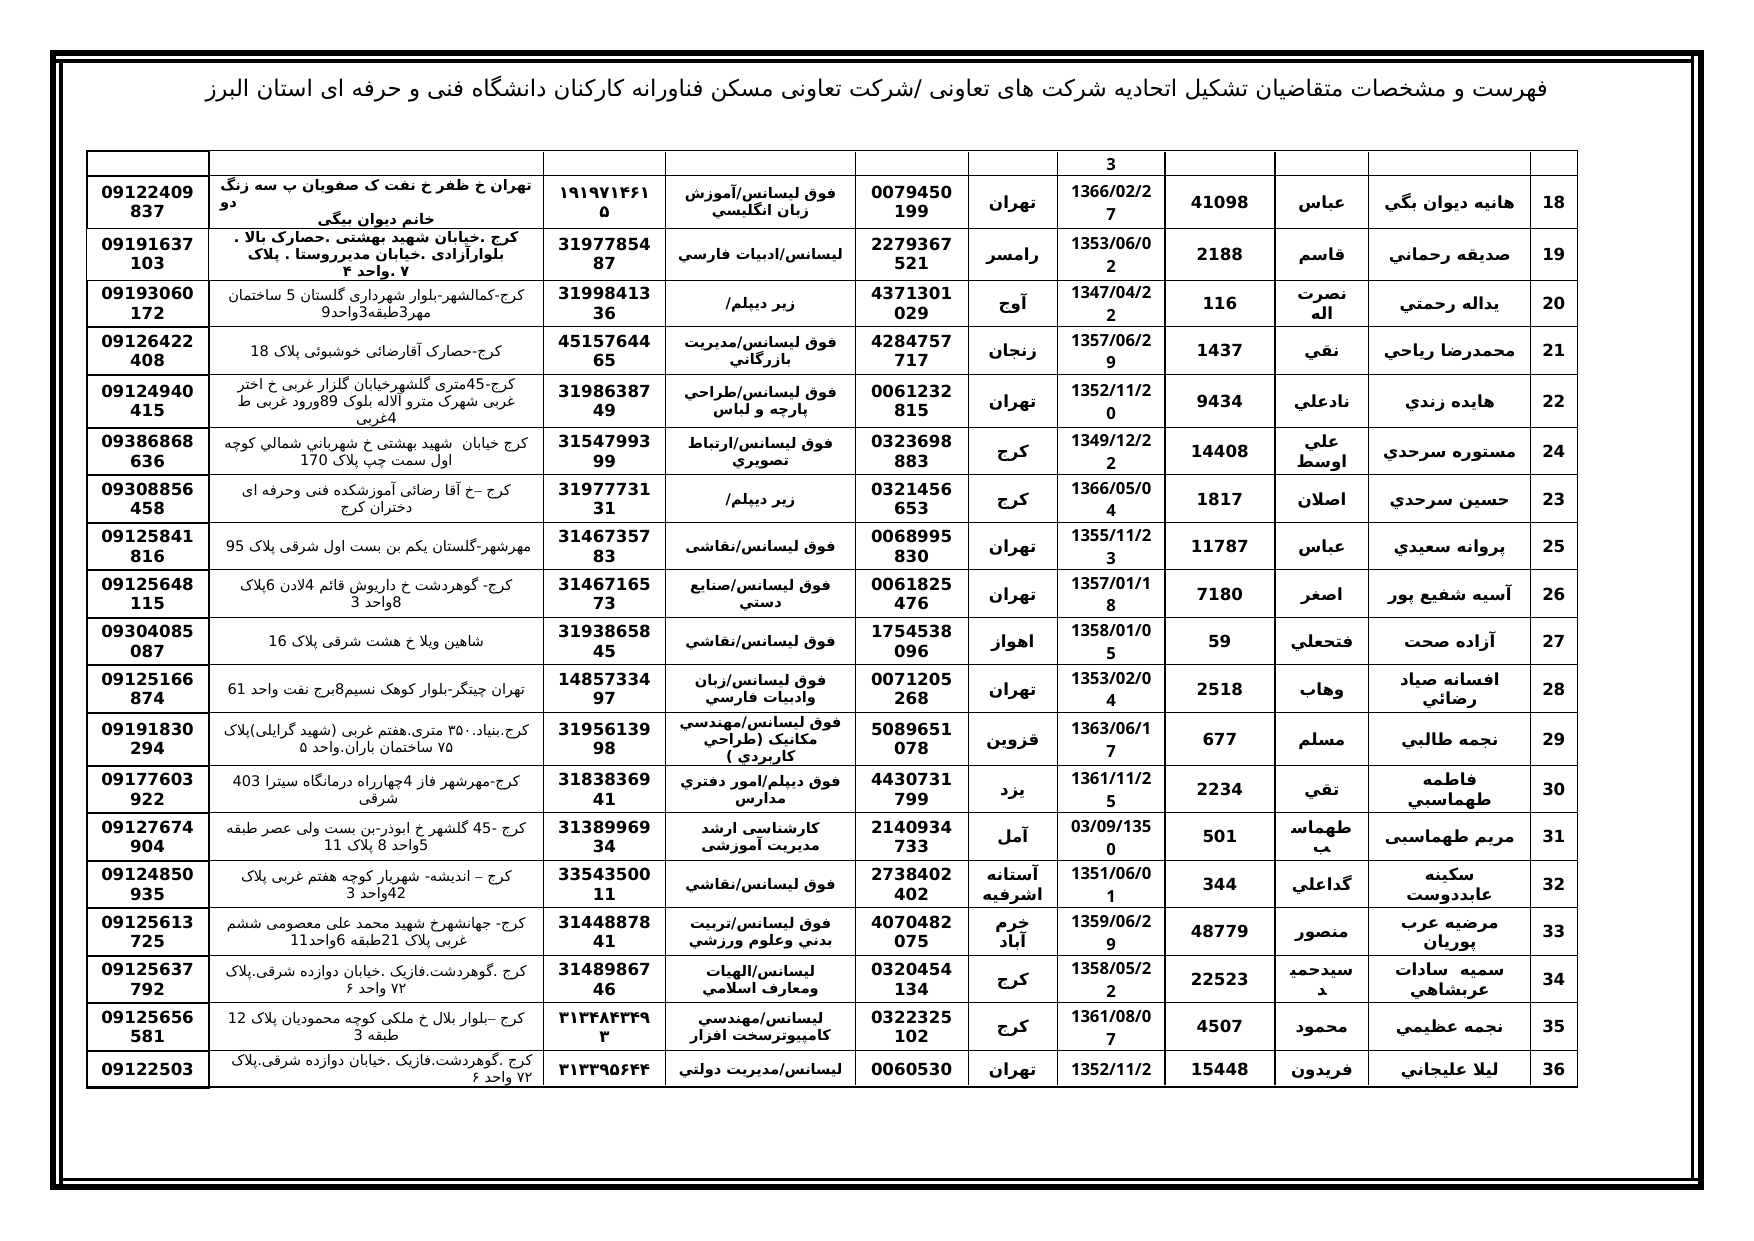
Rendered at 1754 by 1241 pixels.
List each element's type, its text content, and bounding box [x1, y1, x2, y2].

table_cell 4371301029 [856, 281, 968, 326]
table_cell 4515764465 [544, 327, 665, 374]
table_cell 27 [1531, 618, 1577, 664]
table_cell 24 [1531, 428, 1577, 474]
table_cell 59 [1166, 618, 1274, 664]
table_cell ليلا عليجاني قدس [1369, 1051, 1531, 1086]
table_cell 15448 [1165, 1051, 1275, 1086]
table_cell اصغر [1276, 570, 1368, 617]
table_cell مرضيه عرب پوريان [1369, 908, 1530, 955]
table_cell 09361986694 [88, 152, 208, 175]
table_cell 1352/11/20 [1058, 375, 1164, 427]
table_cell 3146735783 [544, 523, 665, 569]
table_cell 1357/06/29 [1058, 327, 1164, 374]
table_cell 1357/06/23 [1057, 151, 1165, 175]
table_cell وهاب [1276, 665, 1368, 712]
table_cell فوق ليسانس/آموزش زبان انگليسي [666, 176, 855, 228]
table_cell محمدرضا رياحي [1369, 327, 1530, 374]
table_cell کرج خيابان شهید بهشتی خ شهرباني شمالي کوچه اول سمت چپ پلاک 170 [210, 428, 543, 474]
table_cell 1358/01/05 [1058, 618, 1164, 664]
table_cell 22 [1531, 375, 1577, 427]
table_cell فوق ليسانس/ارتباط تصويري [666, 428, 855, 474]
table_cell 09193060172 [88, 281, 208, 326]
table_cell فوق ليسانس/مديريت بازرگاني [666, 327, 855, 374]
table_cell يزد [969, 766, 1057, 812]
table_cell کرج .خیابان شهید بهشتی .حصارک بالا . بلوارآزادی .خیابان مدیرروستا . پلاک ۷ .واحد ۴ [209, 229, 543, 280]
table_cell ليسانس/مهندسي نساجي [666, 151, 855, 175]
table_cell کرج [969, 956, 1057, 1002]
table_cell 25 [1531, 523, 1577, 569]
table_cell ۳۳۶۱۹۵۷۹۰۱ [544, 151, 666, 175]
table_cell 41098 [1166, 176, 1274, 228]
table_cell منصور [1276, 908, 1368, 955]
table_cell کرج.بنیاد.۳۵۰ متری.هفتم غربی (شهید گرایلی)پلاک ۷۵ ساختمان باران.واحد ۵ [210, 713, 543, 765]
table_cell 1366/05/04 [1058, 475, 1164, 522]
table_cell 812 [1165, 151, 1275, 175]
table_cell عباس [1276, 523, 1368, 569]
table_cell ليسانس/مهندسي کامپيوترسخت افزار [666, 1003, 855, 1050]
table_cell آمل [969, 813, 1057, 860]
table_cell کرج [969, 428, 1057, 474]
table_cell 09125656581 [88, 1004, 208, 1050]
table_cell فوق ليسانس/نقاشي [666, 618, 855, 664]
table_cell 36 [1531, 1051, 1577, 1086]
table_cell تهران چیتگر-بلوار کوهک نسیم8برج نفت واحد 61 [210, 665, 543, 712]
table_cell 3193865845 [544, 618, 665, 664]
table_cell فوق ليسانس/مهندسي مکانيک (طراحي کاربردي ) [666, 713, 855, 765]
table_cell آسيه شفيع پور [1369, 570, 1530, 617]
table_cell 09125613725 [88, 909, 208, 955]
table_cell 2188 [1166, 229, 1274, 280]
table_cell 1351/06/01 [1058, 861, 1164, 907]
table_cell کرج –خ آقا رضائی آموزشکده فنی وحرفه ای دختران کرج [210, 475, 543, 522]
table_cell 4430731799 [856, 766, 968, 812]
table_cell کرج-حصارک آقارضائی خوشبوئی پلاک 18 [210, 327, 543, 374]
table_cell فوق ليسانس/صنايع دستي [666, 570, 855, 617]
table_cell 0079450199 [856, 176, 968, 228]
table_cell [210, 151, 544, 175]
table_cell اصلان [1276, 475, 1368, 522]
table_cell مهرشهر-گلستان یکم بن بست اول شرقی پلاک 95 [210, 523, 543, 569]
table_cell 09177603922 [88, 767, 208, 812]
table_cell 0060530200 [855, 1051, 968, 1086]
table_cell آوج [969, 281, 1057, 326]
table_cell کرج [969, 1003, 1057, 1050]
table_cell آزاده صحت [1369, 618, 1530, 664]
table_cell علي اوسط [1276, 428, 1368, 474]
table_cell 1353/06/02 [1058, 229, 1164, 280]
table_cell نادعلي [1276, 375, 1368, 427]
table_cell ليسانس/ادبيات فارسي [666, 229, 855, 280]
table_cell زير ديپلم/ [666, 281, 855, 326]
table_cell تهران خ ظفر خ نفت ک صفویان پ سه زنگ دو خانم دیوان بیگی [210, 176, 543, 228]
table_cell ليسانس/مديريت دولتي [666, 1051, 855, 1086]
table_cell 3197785487 [544, 229, 665, 280]
table_cell کرج -45 گلشهر خ ابوذر-بن بست ولی عصر طبقه 5واحد 8 پلاک 11 [210, 813, 543, 860]
table_cell زير ديپلم/ [666, 475, 855, 522]
table_cell فوق ليسانس/زبان وادبيات فارسي [666, 665, 855, 712]
table_cell 4070482075 [856, 908, 968, 955]
table_cell 17 [1531, 151, 1577, 175]
table_cell 09125841816 [88, 524, 208, 569]
table_cell 5089651078 [856, 713, 968, 765]
table_cell 116 [1166, 281, 1274, 326]
table_cell نجمه طالبي [1369, 713, 1530, 765]
table_cell 19 [1531, 229, 1577, 280]
table_cell اهواز [969, 618, 1057, 664]
table_cell نجمه عظيمي [1369, 1003, 1530, 1050]
table_cell 34 [1531, 956, 1577, 1002]
table_cell کرج –بلوار بلال خ ملکی کوچه محمودیان پلاک 12 طبقه 3 [210, 1003, 543, 1050]
table_cell 0068995830 [856, 523, 968, 569]
table_cell 2518 [1166, 665, 1274, 712]
table_cell سيدحميد [1276, 956, 1368, 1002]
table_cell 1353/02/04 [1058, 665, 1164, 712]
table_cell 30 [1531, 766, 1577, 812]
table_cell 3138996934 [544, 813, 665, 860]
table_cell کرج [969, 475, 1057, 522]
table_cell 3198638749 [544, 375, 665, 427]
table_cell 3146716573 [544, 570, 665, 617]
table_cell سکينه عابددوست [1369, 861, 1530, 907]
table_cell 344 [1166, 861, 1274, 907]
table_cell ۳۱۳۳۹۵۶۴۴۸ [544, 1051, 666, 1086]
table_cell 4507 [1166, 1003, 1274, 1050]
table_cell 1754538096 [856, 618, 968, 664]
table_cell 7180 [1166, 570, 1274, 617]
table_cell 14408 [1166, 428, 1274, 474]
table_cell 2234 [1166, 766, 1274, 812]
table_cell 09124940415 [88, 376, 208, 427]
table_cell 11787 [1166, 523, 1274, 569]
table_cell رامسر [969, 229, 1057, 280]
table_cell 2279367521 [856, 229, 968, 280]
table_cell کرج-مهرشهر فاز 4چهارراه درمانگاه سیترا 403 شرقی [210, 766, 543, 812]
table_cell 1355/11/23 [1058, 523, 1164, 569]
table_cell 28 [1531, 665, 1577, 712]
table_cell فوق ليسانس/نقاشي [666, 861, 855, 907]
table_cell 09124850935 [88, 862, 208, 907]
table_cell 32 [1531, 861, 1577, 907]
table_cell قزوين [969, 713, 1057, 765]
table_cell تهران [969, 665, 1057, 712]
table_cell 22523 [1166, 956, 1274, 1002]
table_cell يداله رحمتي [1369, 281, 1530, 326]
table_cell کارشناسی ارشد مدیریت آموزشی [666, 813, 855, 860]
table_cell 2738402402 [856, 861, 968, 907]
table_cell محمود [1276, 1003, 1368, 1050]
table_cell 0061825476 [856, 570, 968, 617]
table_cell کرج .گوهردشت.فازیک .خیابان دوازده شرقی.پلاک ۷۲ واحد ۶ [210, 956, 543, 1002]
table_cell حسين سرحدي [1369, 475, 1530, 522]
table_cell 31 [1531, 813, 1577, 860]
table_cell فوق ديپلم/امور دفتري مدارس [666, 766, 855, 812]
table_cell 1347/04/22 [1058, 281, 1164, 326]
table_cell 3183836941 [544, 766, 665, 812]
table_cell 0321456653 [856, 475, 968, 522]
table_cell 48779 [1166, 908, 1274, 955]
table_cell 0323698883 [856, 428, 968, 474]
table_cell 1485733497 [544, 665, 665, 712]
table_cell 1366/02/27 [1058, 176, 1164, 228]
table_cell فاطمه طهماسبي [1369, 766, 1530, 812]
table_cell هايده زندي [1369, 375, 1530, 427]
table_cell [210, 1051, 544, 1086]
table_cell تقي [1276, 766, 1368, 812]
table_cell 1358/05/22 [1058, 956, 1164, 1002]
table_cell خرم آباد [969, 908, 1057, 955]
table_cell مریم طهماسبی [1369, 813, 1530, 860]
table_cell 03/09/1350 [1058, 813, 1164, 860]
table_cell 1357/01/18 [1058, 570, 1164, 617]
table_cell 09386868636 [88, 429, 208, 474]
table_cell 09308856458 [88, 476, 208, 522]
table_cell 3195613998 [544, 713, 665, 765]
table_cell عباس [1276, 176, 1368, 228]
table_cell 09191637103 [87, 229, 208, 280]
table_cell قاسم [1276, 229, 1368, 280]
table_cell 09125166874 [88, 666, 208, 712]
table_cell 1361/08/07 [1058, 1003, 1164, 1050]
table_cell مسلم [1276, 713, 1368, 765]
table_cell کرمانشاه [968, 151, 1057, 175]
table_cell 09125637792 [88, 957, 208, 1002]
table_cell تهران [969, 523, 1057, 569]
table_cell افسانه صياد رضائي [1369, 665, 1530, 712]
table_cell ليسانس/الهيات ومعارف اسلامي [666, 956, 855, 1002]
table_cell صديقه رحماني [1369, 229, 1530, 280]
table_cell 21 [1531, 327, 1577, 374]
table_cell مستوره سرحدي [1369, 428, 1530, 474]
table_cell 3148986746 [544, 956, 665, 1002]
table_cell 1349/12/22 [1058, 428, 1164, 474]
table_cell کرج-45متری گلشهرخیابان گلزار غربی خ اختر غربی شهرک مترو آلاله بلوک 89ورود غربی ط4غربی [210, 375, 543, 427]
table_cell 2140934733 [856, 813, 968, 860]
table_cell 09126422408 [88, 328, 208, 374]
table_cell کرج- جهانشهرخ شهید محمد علی معصومی ششم غربی پلاک 21طبقه 6واحد11 [210, 908, 543, 955]
table_cell آستانه اشرفيه [969, 861, 1057, 907]
table_cell فتحعلي [1276, 618, 1368, 664]
table_cell 09122409837 [88, 177, 208, 228]
table_cell فوق ليسانس/طراحي پارچه و لباس [666, 375, 855, 427]
table_cell 3144887841 [544, 908, 665, 955]
table_cell ۳۱۳۴۸۴۳۴۹۳ [544, 1003, 665, 1050]
table_cell 0071205268 [856, 665, 968, 712]
table_cell 1352/11/23 [1057, 1051, 1165, 1086]
table_cell 33 [1531, 908, 1577, 955]
table_cell 09304085087 [88, 619, 208, 664]
table_cell فوق ليسانس/نقاشی [666, 523, 855, 569]
table_cell 09125648115 [88, 571, 208, 617]
table_cell تهران [969, 570, 1057, 617]
table_cell کرج – اندیشه- شهریار کوچه هفتم غربی پلاک 42واحد 3 [210, 861, 543, 907]
table_cell 29 [1531, 713, 1577, 765]
table_cell 4284757717 [856, 327, 968, 374]
table_cell تهران [969, 375, 1057, 427]
table_cell پروانه سعيدي [1369, 523, 1530, 569]
table_cell گداعلي [1276, 861, 1368, 907]
table_cell 3255824516 [855, 151, 968, 175]
table_cell 1359/06/29 [1058, 908, 1164, 955]
table_cell 1437 [1166, 327, 1274, 374]
table_cell 1361/11/25 [1058, 766, 1164, 812]
table_cell 26 [1531, 570, 1577, 617]
table_cell 3354350011 [544, 861, 665, 907]
table_cell محمد اسمعيل [1275, 151, 1369, 175]
table_cell معصومه خنجري [1369, 151, 1531, 175]
table_cell فريدون [1275, 1051, 1369, 1086]
table_cell 20 [1531, 281, 1577, 326]
table_cell 09191830294 [88, 714, 208, 765]
table_cell کرج- گوهردشت خ داریوش قائم 4لادن 6پلاک 8واحد 3 [210, 570, 543, 617]
table_cell شاهین ویلا خ هشت شرقی پلاک 16 [210, 618, 543, 664]
table_cell نقي [1276, 327, 1368, 374]
table_cell تهران [968, 1051, 1057, 1086]
table_cell 09127674904 [88, 814, 208, 860]
table_cell 0322325102 [856, 1003, 968, 1050]
table_cell سميه سادات عربشاهي [1369, 956, 1530, 1002]
table_cell 0061232815 [856, 375, 968, 427]
table_cell تهران [969, 176, 1057, 228]
table_cell طهماسب [1276, 813, 1368, 860]
table_cell فوق ليسانس/تربيت بدني وعلوم ورزشي [666, 908, 855, 955]
table_cell 3154799399 [544, 428, 665, 474]
table_cell 1817 [1166, 475, 1274, 522]
table_cell 9434 [1166, 375, 1274, 427]
table_cell 18 [1531, 176, 1577, 228]
table_cell هانيه ديوان بگي [1369, 176, 1530, 228]
table_cell 677 [1166, 713, 1274, 765]
table_cell نصرت اله [1276, 281, 1368, 326]
table_cell زنجان [969, 327, 1057, 374]
table_cell 35 [1531, 1003, 1577, 1050]
table_cell 1363/06/17 [1058, 713, 1164, 765]
table_cell 501 [1166, 813, 1274, 860]
table_cell کرج-کمالشهر-بلوار شهرداری گلستان 5 ساختمان مهر3طبقه3واحد9 [210, 281, 543, 326]
table_cell 3199841336 [544, 281, 665, 326]
table_cell 0320454134 [856, 956, 968, 1002]
table_cell 09122503488 [88, 1052, 208, 1086]
table_cell 23 [1531, 475, 1577, 522]
table_cell 3197773131 [544, 475, 665, 522]
table_cell ۱۹۱۹۷۱۴۶۱۵ [544, 176, 665, 228]
